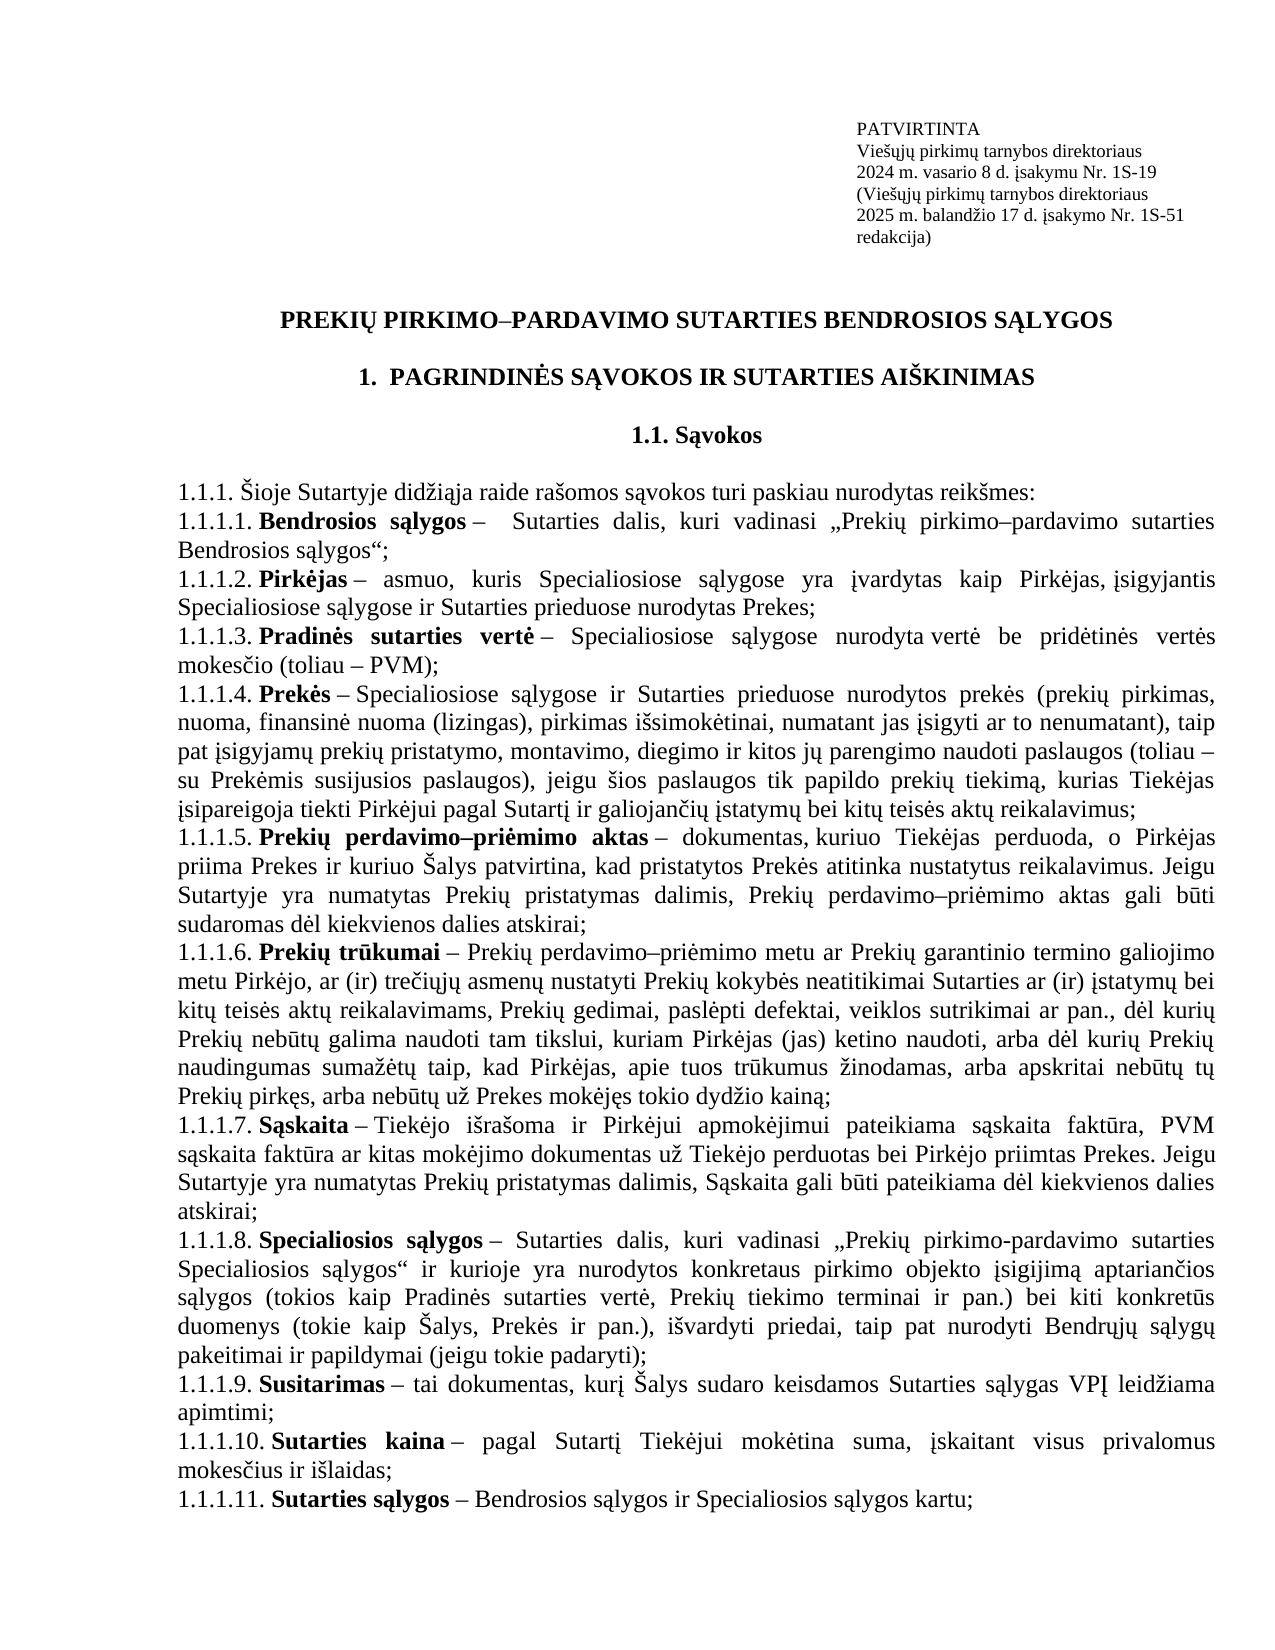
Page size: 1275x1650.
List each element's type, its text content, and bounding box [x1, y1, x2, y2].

text 1.1.1.3. Pradinės sutarties vertė – Specialiosiose sąlygose nurodyta vertė be pridėtinės vertės mokesčio (toliau – PVM); [177, 621, 1216, 679]
text PREKIŲ PIRKIMO–PARDAVIMO SUTARTIES BENDROSIOS SĄLYGOS [177, 305, 1216, 334]
text 1.1.1.4. Prekės – Specialiosiose sąlygose ir Sutarties prieduose nurodytos prekės (prekių pirkimas, nuoma, finansinė nuoma (lizingas), pirkimas išsimokėtinai, numatant jas įsigyti ar to nenumatant), taip pat įsigyjamų prekių pristatymo, montavimo, diegimo ir kitos jų parengimo naudoti paslaugos (toliau – su Prekėmis susijusios paslaugos), jeigu šios paslaugos tik papildo prekių tiekimą, kurias Tiekėjas įsipareigoja tiekti Pirkėjui pagal Sutartį ir galiojančių įstatymų bei kitų teisės aktų reikalavimus; [177, 679, 1216, 822]
text (Viešųjų pirkimų tarnybos direktoriaus [177, 183, 1216, 204]
text redakcija) [177, 226, 1216, 247]
text 1.1.1.10. Sutarties kaina – pagal Sutartį Tiekėjui mokėtina suma, įskaitant visus privalomus mokesčius ir išlaidas; [177, 1426, 1216, 1484]
text 1.1.1.11. Sutarties sąlygos – Bendrosios sąlygos ir Specialiosios sąlygos kartu; [177, 1484, 1216, 1512]
text 1.1. Sąvokos [177, 420, 1216, 449]
text 1.1.1. Šioje Sutartyje didžiąja raide rašomos sąvokos turi paskiau nurodytas reikšmes: [177, 477, 1216, 506]
text 1.1.1.6. Prekių trūkumai – Prekių perdavimo–priėmimo metu ar Prekių garantinio termino galiojimo metu Pirkėjo, ar (ir) trečiųjų asmenų nustatyti Prekių kokybės neatitikimai Sutarties ar (ir) įstatymų bei kitų teisės aktų reikalavimams, Prekių gedimai, paslėpti defektai, veiklos sutrikimai ar pan., dėl kurių Prekių nebūtų galima naudoti tam tikslui, kuriam Pirkėjas (jas) ketino naudoti, arba dėl kurių Prekių naudingumas sumažėtų taip, kad Pirkėjas, apie tuos trūkumus žinodamas, arba apskritai nebūtų tų Prekių pirkęs, arba nebūtų už Prekes mokėjęs tokio dydžio kainą; [177, 937, 1216, 1110]
text 2024 m. vasario 8 d. įsakymu Nr. 1S-19 [177, 161, 1216, 183]
text PATVIRTINTA [177, 118, 1216, 140]
text 1.1.1.9. Susitarimas – tai dokumentas, kurį Šalys sudaro keisdamos Sutarties sąlygas VPĮ leidžiama apimtimi; [177, 1369, 1216, 1426]
text 1. PAGRINDINĖS SĄVOKOS IR SUTARTIES AIŠKINIMAS [177, 362, 1216, 391]
text 2025 m. balandžio 17 d. įsakymo Nr. 1S-51 [177, 204, 1216, 226]
text 1.1.1.2. Pirkėjas – asmuo, kuris Specialiosiose sąlygose yra įvardytas kaip Pirkėjas, įsigyjantis Specialiosiose sąlygose ir Sutarties prieduose nurodytas Prekes; [177, 564, 1216, 621]
text Viešųjų pirkimų tarnybos direktoriaus [177, 140, 1216, 161]
text 1.1.1.1. Bendrosios sąlygos – Sutarties dalis, kuri vadinasi „Prekių pirkimo–pardavimo sutarties Bendrosios sąlygos“; [177, 506, 1216, 564]
text 1.1.1.7. Sąskaita – Tiekėjo išrašoma ir Pirkėjui apmokėjimui pateikiama sąskaita faktūra, PVM sąskaita faktūra ar kitas mokėjimo dokumentas už Tiekėjo perduotas bei Pirkėjo priimtas Prekes. Jeigu Sutartyje yra numatytas Prekių pristatymas dalimis, Sąskaita gali būti pateikiama dėl kiekvienos dalies atskirai; [177, 1110, 1216, 1225]
text 1.1.1.5. Prekių perdavimo–priėmimo aktas – dokumentas, kuriuo Tiekėjas perduoda, o Pirkėjas priima Prekes ir kuriuo Šalys patvirtina, kad pristatytos Prekės atitinka nustatytus reikalavimus. Jeigu Sutartyje yra numatytas Prekių pristatymas dalimis, Prekių perdavimo–priėmimo aktas gali būti sudaromas dėl kiekvienos dalies atskirai; [177, 822, 1216, 937]
text 1.1.1.8. Specialiosios sąlygos – Sutarties dalis, kuri vadinasi „Prekių pirkimo-pardavimo sutarties Specialiosios sąlygos“ ir kurioje yra nurodytos konkretaus pirkimo objekto įsigijimą aptariančios sąlygos (tokios kaip Pradinės sutarties vertė, Prekių tiekimo terminai ir pan.) bei kiti konkretūs duomenys (tokie kaip Šalys, Prekės ir pan.), išvardyti priedai, taip pat nurodyti Bendrųjų sąlygų pakeitimai ir papildymai (jeigu tokie padaryti); [177, 1225, 1216, 1369]
